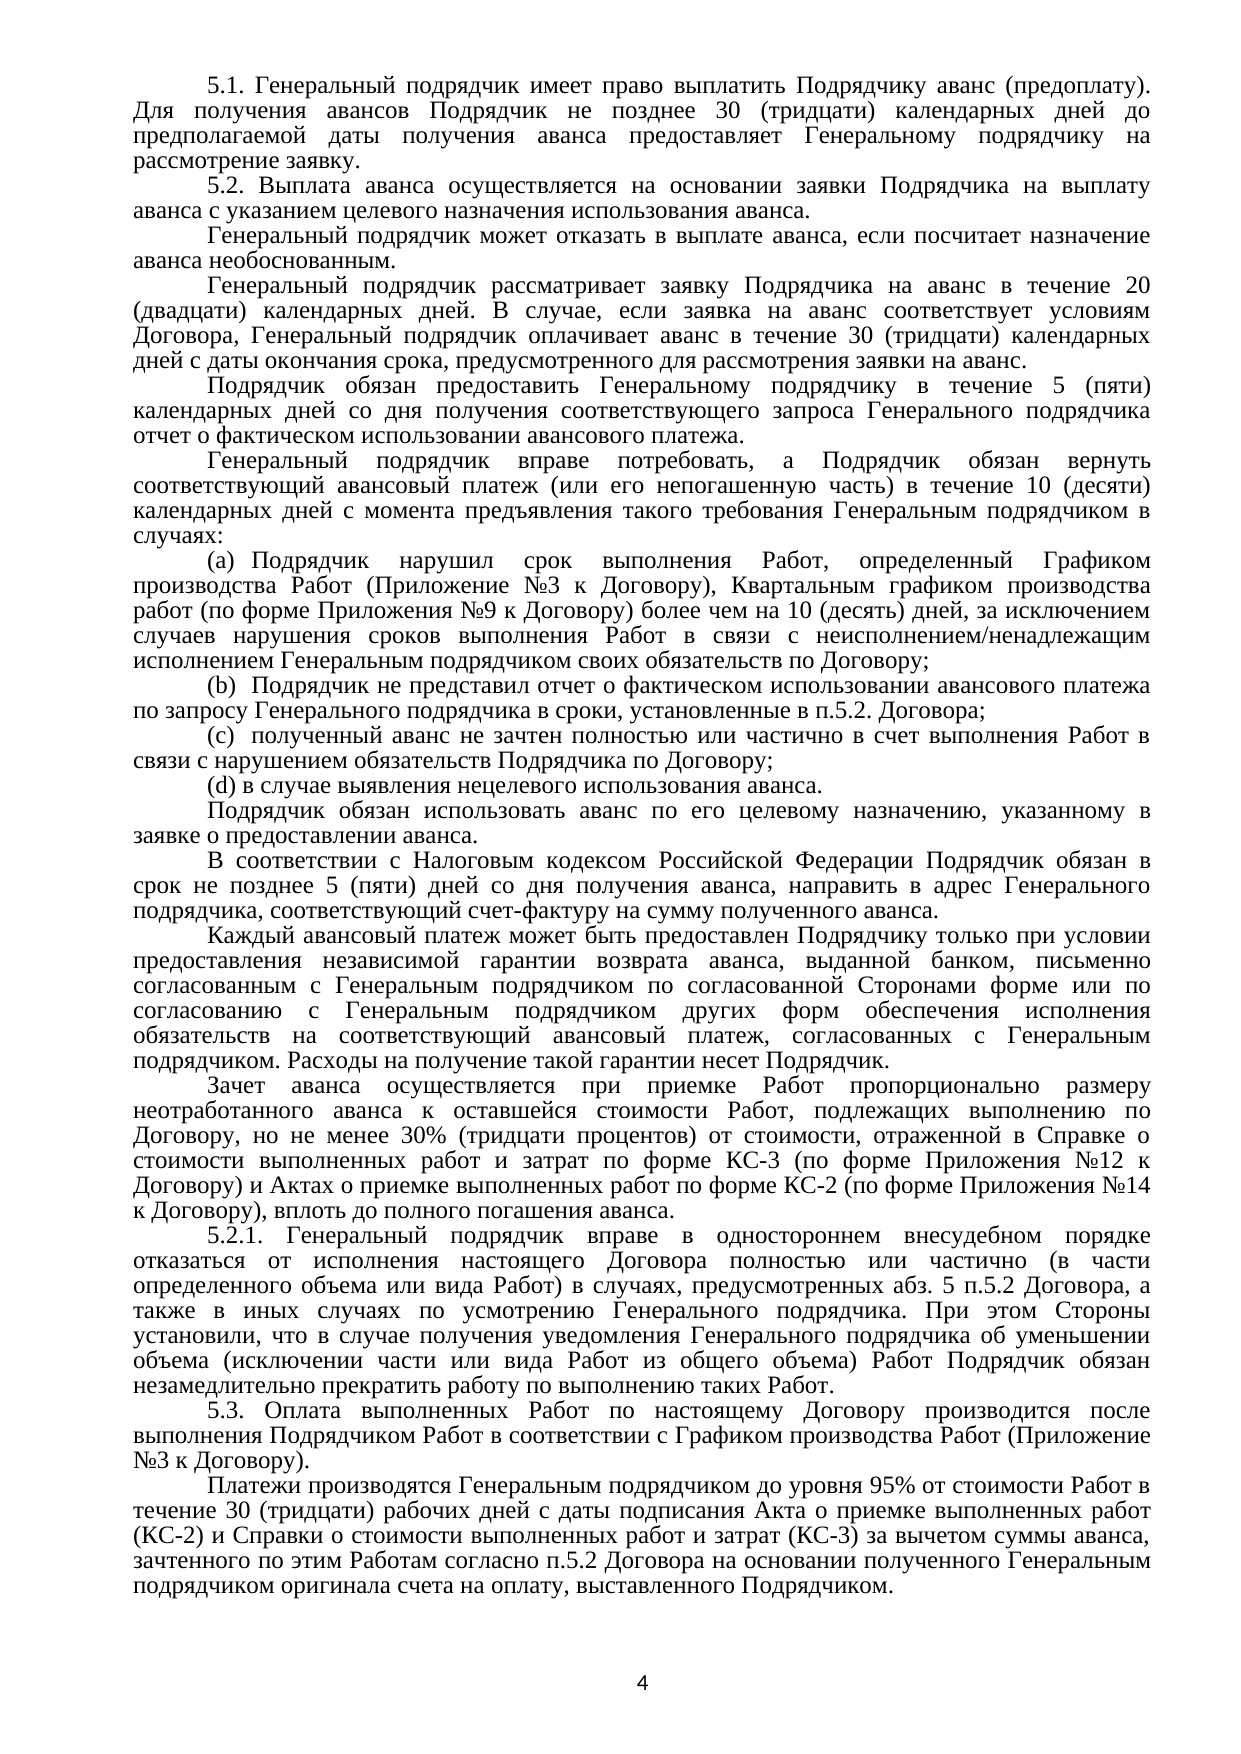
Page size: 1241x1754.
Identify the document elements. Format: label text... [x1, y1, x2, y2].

text Зачет аванса осуществляется при приемке Работ пропорционально размеру неотработанного аванса к оставшейся стоимости Работ, подлежащих выполнению по Договору, но не менее 30% (тридцати процентов) от стоимости, отраженной в Справке о стоимости выполненных работ и затрат по форме КС-3 (по форме Приложения №12 к Договору) и Актах о приемке выполненных работ по форме КС-2 (по форме Приложения №14 к Договору), вплоть до полного погашения аванса. [133, 1074, 1152, 1224]
text 5.3. Оплата выполненных Работ по настоящему Договору производится после выполнения Подрядчиком Работ в соответствии с Графиком производства Работ (Приложение №3 к Договору). [133, 1399, 1152, 1474]
text (b) Подрядчик не представил отчет о фактическом использовании авансового платежа по запросу Генерального подрядчика в сроки, установленные в п.5.2. Договора; [133, 674, 1152, 724]
text Генеральный подрядчик вправе потребовать, а Подрядчик обязан вернуть соответствующий авансовый платеж (или его непогашенную часть) в течение 10 (десяти) календарных дней с момента предъявления такого требования Генеральным подрядчиком в случаях: [133, 449, 1152, 549]
text Генеральный подрядчик может отказать в выплате аванса, если посчитает назначение аванса необоснованным. [133, 224, 1152, 274]
text Генеральный подрядчик рассматривает заявку Подрядчика на аванс в течение 20 (двадцати) календарных дней. В случае, если заявка на аванс соответствует условиям Договора, Генеральный подрядчик оплачивает аванс в течение 30 (тридцати) календарных дней с даты окончания срока, предусмотренного для рассмотрения заявки на аванс. [133, 274, 1152, 374]
text 5.2. Выплата аванса осуществляется на основании заявки Подрядчика на выплату аванса с указанием целевого назначения использования аванса. [133, 174, 1152, 224]
text 5.2.1. Генеральный подрядчик вправе в одностороннем внесудебном порядке отказаться от исполнения настоящего Договора полностью или частично (в части определенного объема или вида Работ) в случаях, предусмотренных абз. 5 п.5.2 Договора, а также в иных случаях по усмотрению Генерального подрядчика. При этом Стороны установили, что в случае получения уведомления Генерального подрядчика об уменьшении объема (исключении части или вида Работ из общего объема) Работ Подрядчик обязан незамедлительно прекратить работу по выполнению таких Работ. [133, 1224, 1152, 1399]
text В соответствии с Налоговым кодексом Российской Федерации Подрядчик обязан в срок не позднее 5 (пяти) дней со дня получения аванса, направить в адрес Генерального подрядчика, соответствующий счет-фактуру на сумму полученного аванса. [133, 849, 1152, 924]
text Подрядчик обязан предоставить Генеральному подрядчику в течение 5 (пяти) календарных дней со дня получения соответствующего запроса Генерального подрядчика отчет о фактическом использовании авансового платежа. [133, 374, 1152, 449]
text Платежи производятся Генеральным подрядчиком до уровня 95% от стоимости Работ в течение 30 (тридцати) рабочих дней с даты подписания Акта о приемке выполненных работ (КС-2) и Справки о стоимости выполненных работ и затрат (КС-3) за вычетом суммы аванса, зачтенного по этим Работам согласно п.5.2 Договора на основании полученного Генеральным подрядчиком оригинала счета на оплату, выставленного Подрядчиком. [133, 1474, 1152, 1599]
text (c) полученный аванс не зачтен полностью или частично в счет выполнения Работ в связи с нарушением обязательств Подрядчика по Договору; [133, 724, 1152, 774]
text (d) в случае выявления нецелевого использования аванса. [133, 774, 1152, 799]
text Каждый авансовый платеж может быть предоставлен Подрядчику только при условии предоставления независимой гарантии возврата аванса, выданной банком, письменно согласованным с Генеральным подрядчиком по согласованной Сторонами форме или по согласованию с Генеральным подрядчиком других форм обеспечения исполнения обязательств на соответствующий авансовый платеж, согласованных с Генеральным подрядчиком. Расходы на получение такой гарантии несет Подрядчик. [133, 924, 1152, 1074]
text Подрядчик обязан использовать аванс по его целевому назначению, указанному в заявке о предоставлении аванса. [133, 799, 1152, 849]
text 5.1. Генеральный подрядчик имеет право выплатить Подрядчику аванс (предоплату). Для получения авансов Подрядчик не позднее 30 (тридцати) календарных дней до предполагаемой даты получения аванса предоставляет Генеральному подрядчику на рассмотрение заявку. [133, 74, 1152, 174]
text (a) Подрядчик нарушил срок выполнения Работ, определенный Графиком производства Работ (Приложение №3 к Договору), Квартальным графиком производства работ (по форме Приложения №9 к Договору) более чем на 10 (десять) дней, за исключением случаев нарушения сроков выполнения Работ в связи с неисполнением/ненадлежащим исполнением Генеральным подрядчиком своих обязательств по Договору; [133, 549, 1152, 674]
